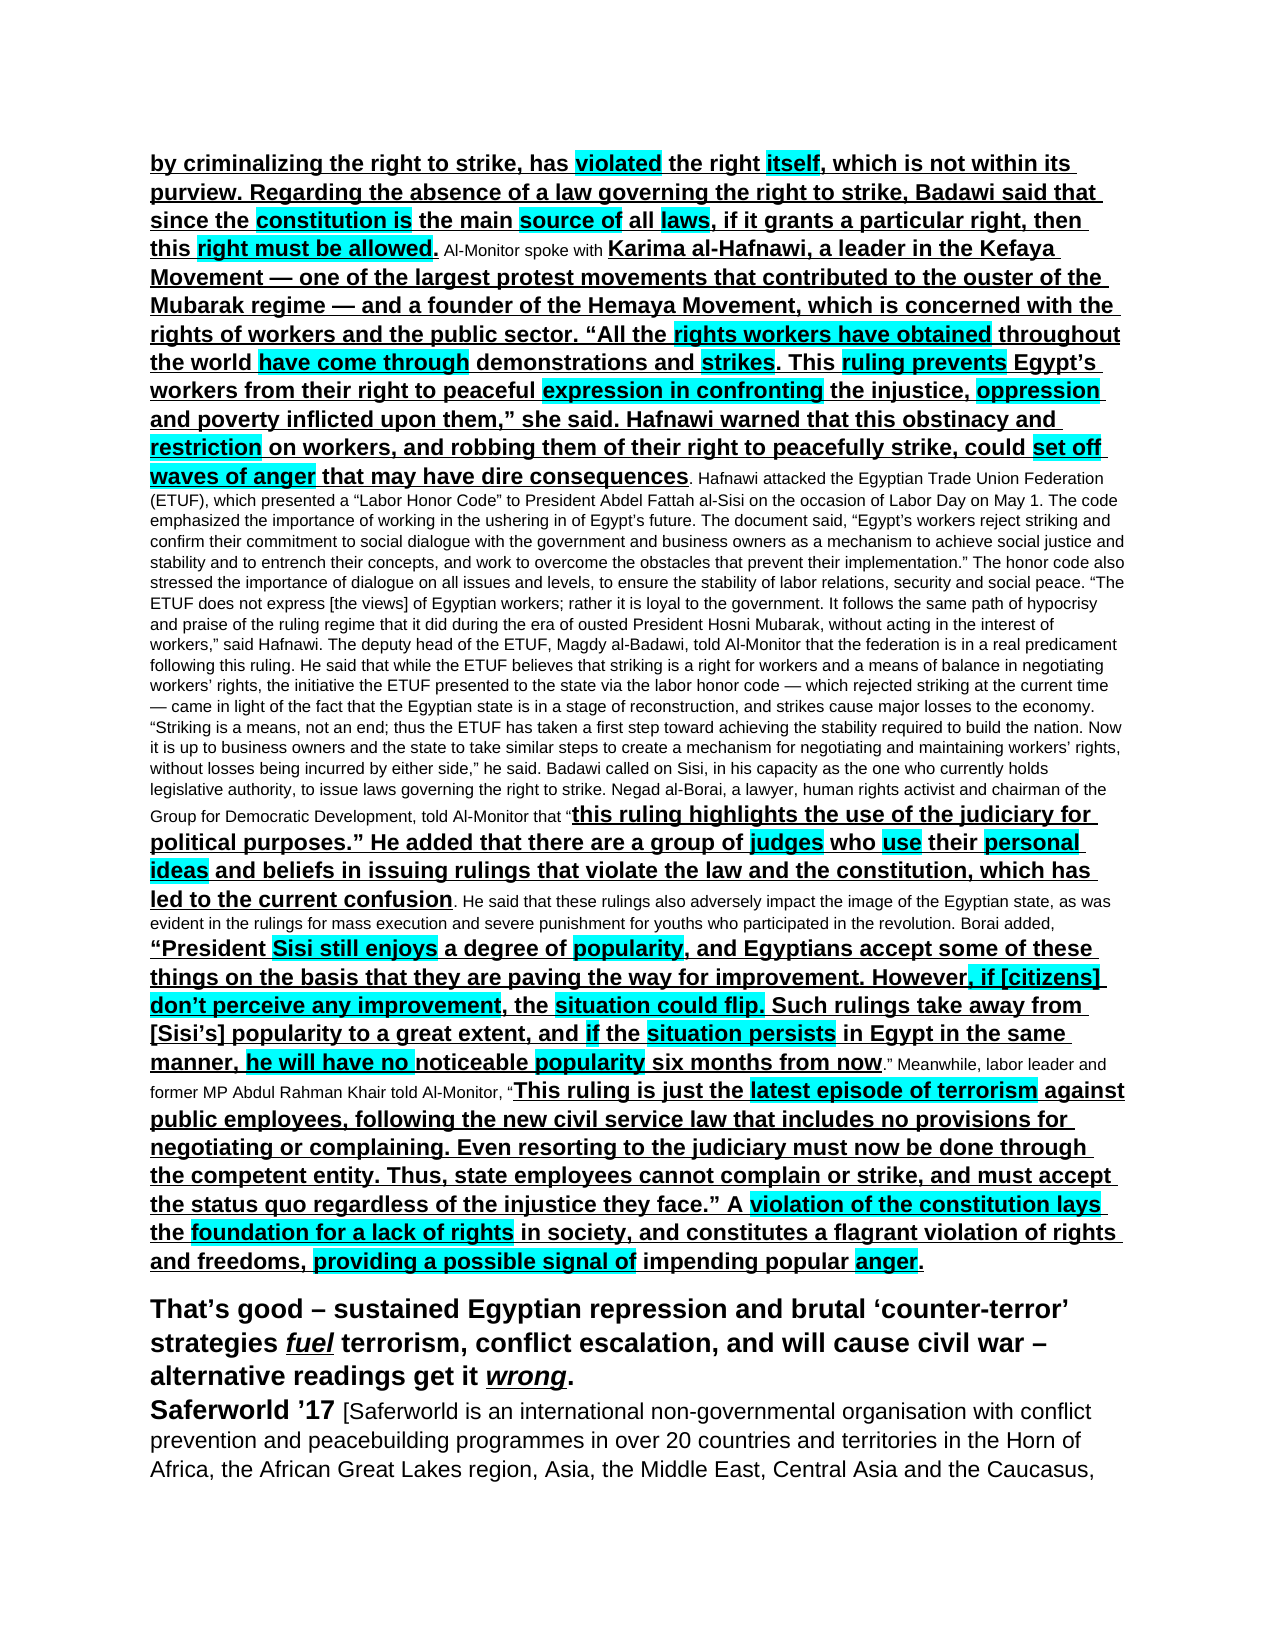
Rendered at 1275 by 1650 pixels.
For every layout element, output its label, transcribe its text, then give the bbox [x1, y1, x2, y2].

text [150, 1394, 1125, 1482]
subtitle That’s good – sustained Egyptian repression and brutal ‘counter-terror’ strategies fuel terrorism, conflict escalation, and will cause civil war – alternative readings get it wrong. [150, 1293, 1125, 1392]
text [150, 150, 1125, 1274]
